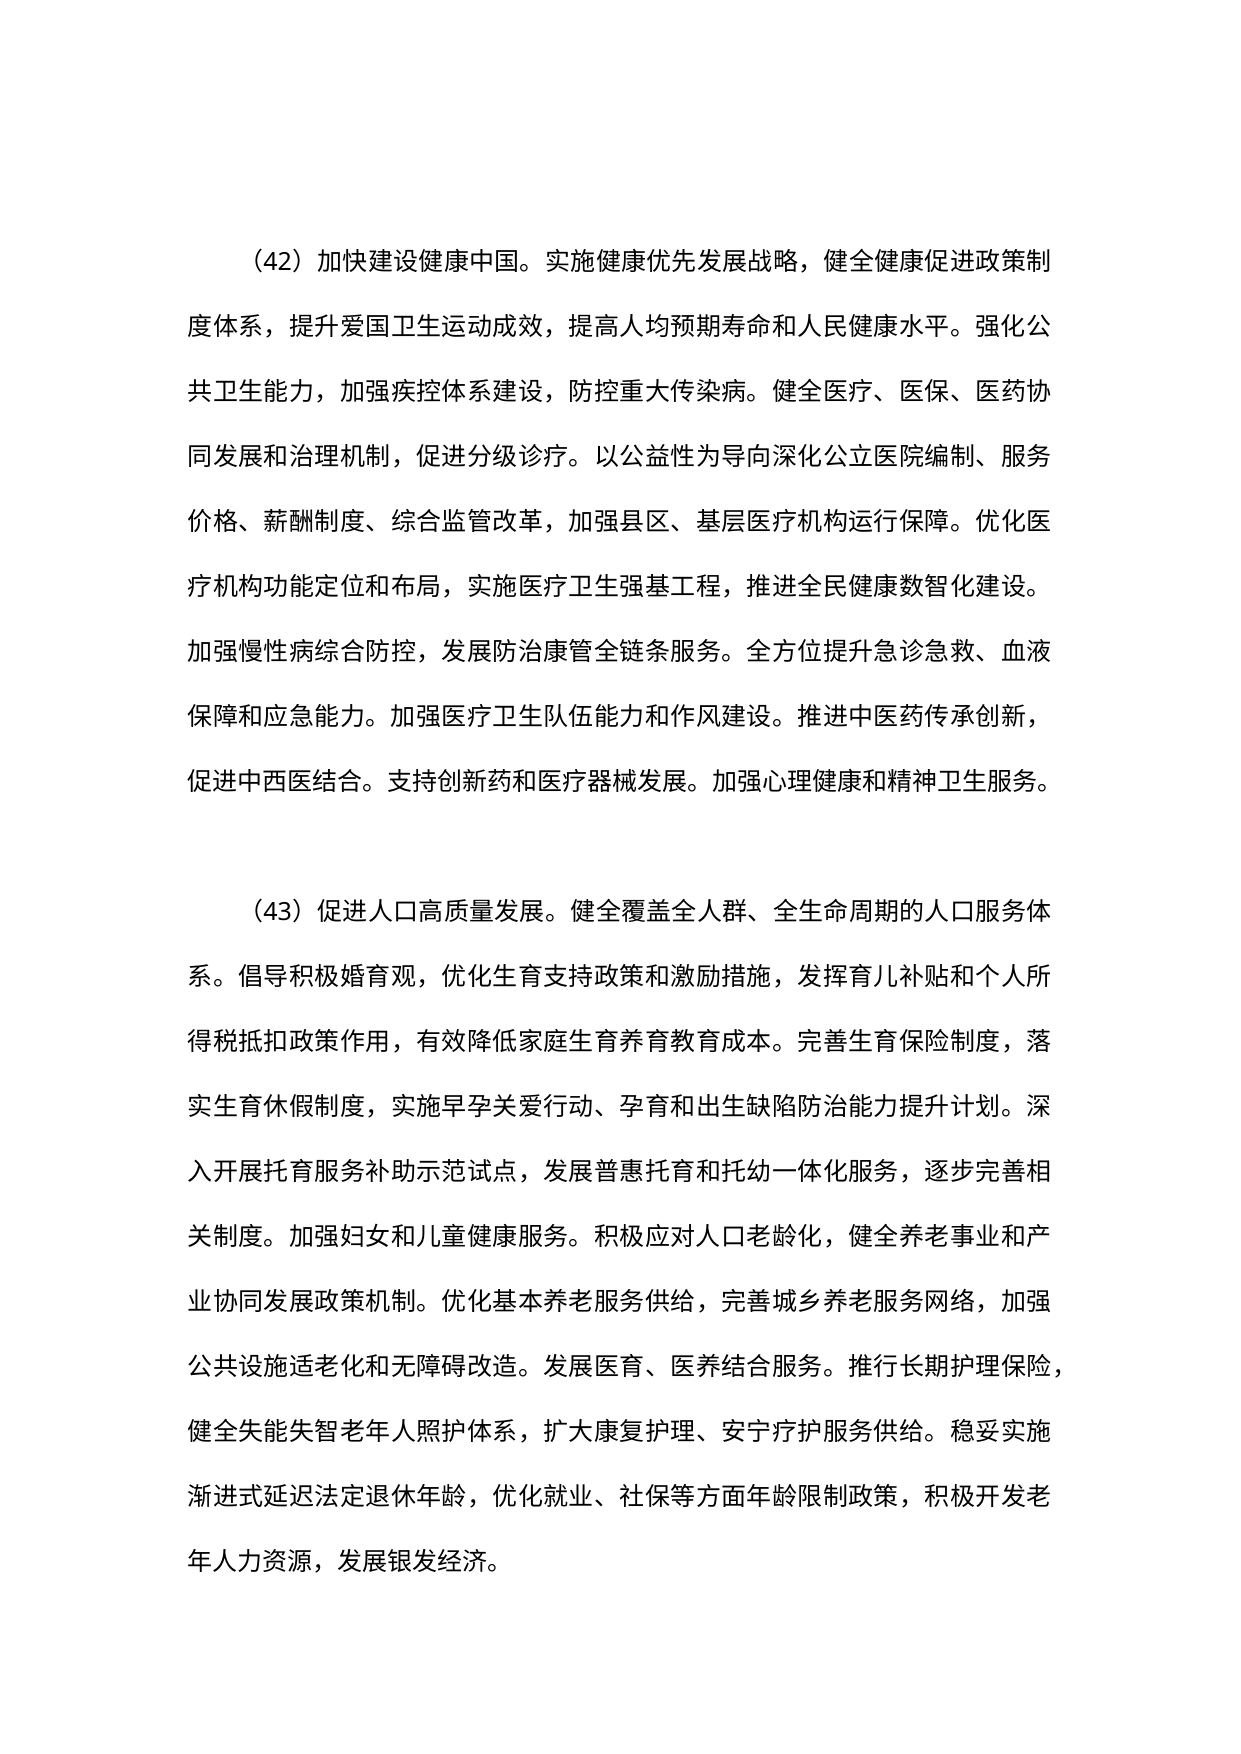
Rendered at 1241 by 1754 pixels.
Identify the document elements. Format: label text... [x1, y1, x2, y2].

text （43）促进人口高质量发展。健全覆盖全人群、全生命周期的人口服务体系。倡导积极婚育观，优化生育支持政策和激励措施，发挥育儿补贴和个人所得税抵扣政策作用，有效降低家庭生育养育教育成本。完善生育保险制度，落实生育休假制度，实施早孕关爱行动、孕育和出生缺陷防治能力提升计划。深入开展托育服务补助示范试点，发展普惠托育和托幼一体化服务，逐步完善相关制度。加强妇女和儿童健康服务。积极应对人口老龄化，健全养老事业和产业协同发展政策机制。优化基本养老服务供给，完善城乡养老服务网络，加强公共设施适老化和无障碍改造。发展医育、医养结合服务。推行长期护理保险，健全失能失智老年人照护体系，扩大康复护理、安宁疗护服务供给。稳妥实施渐进式延迟法定退休年龄，优化就业、社保等方面年龄限制政策，积极开发老年人力资源，发展银发经济。 [187, 877, 1053, 1592]
text （42）加快建设健康中国。实施健康优先发展战略，健全健康促进政策制度体系，提升爱国卫生运动成效，提高人均预期寿命和人民健康水平。强化公共卫生能力，加强疾控体系建设，防控重大传染病。健全医疗、医保、医药协同发展和治理机制，促进分级诊疗。以公益性为导向深化公立医院编制、服务价格、薪酬制度、综合监管改革，加强县区、基层医疗机构运行保障。优化医疗机构功能定位和布局，实施医疗卫生强基工程，推进全民健康数智化建设。加强慢性病综合防控，发展防治康管全链条服务。全方位提升急诊急救、血液保障和应急能力。加强医疗卫生队伍能力和作风建设。推进中医药传承创新，促进中西医结合。支持创新药和医疗器械发展。加强心理健康和精神卫生服务。 [187, 227, 1053, 812]
